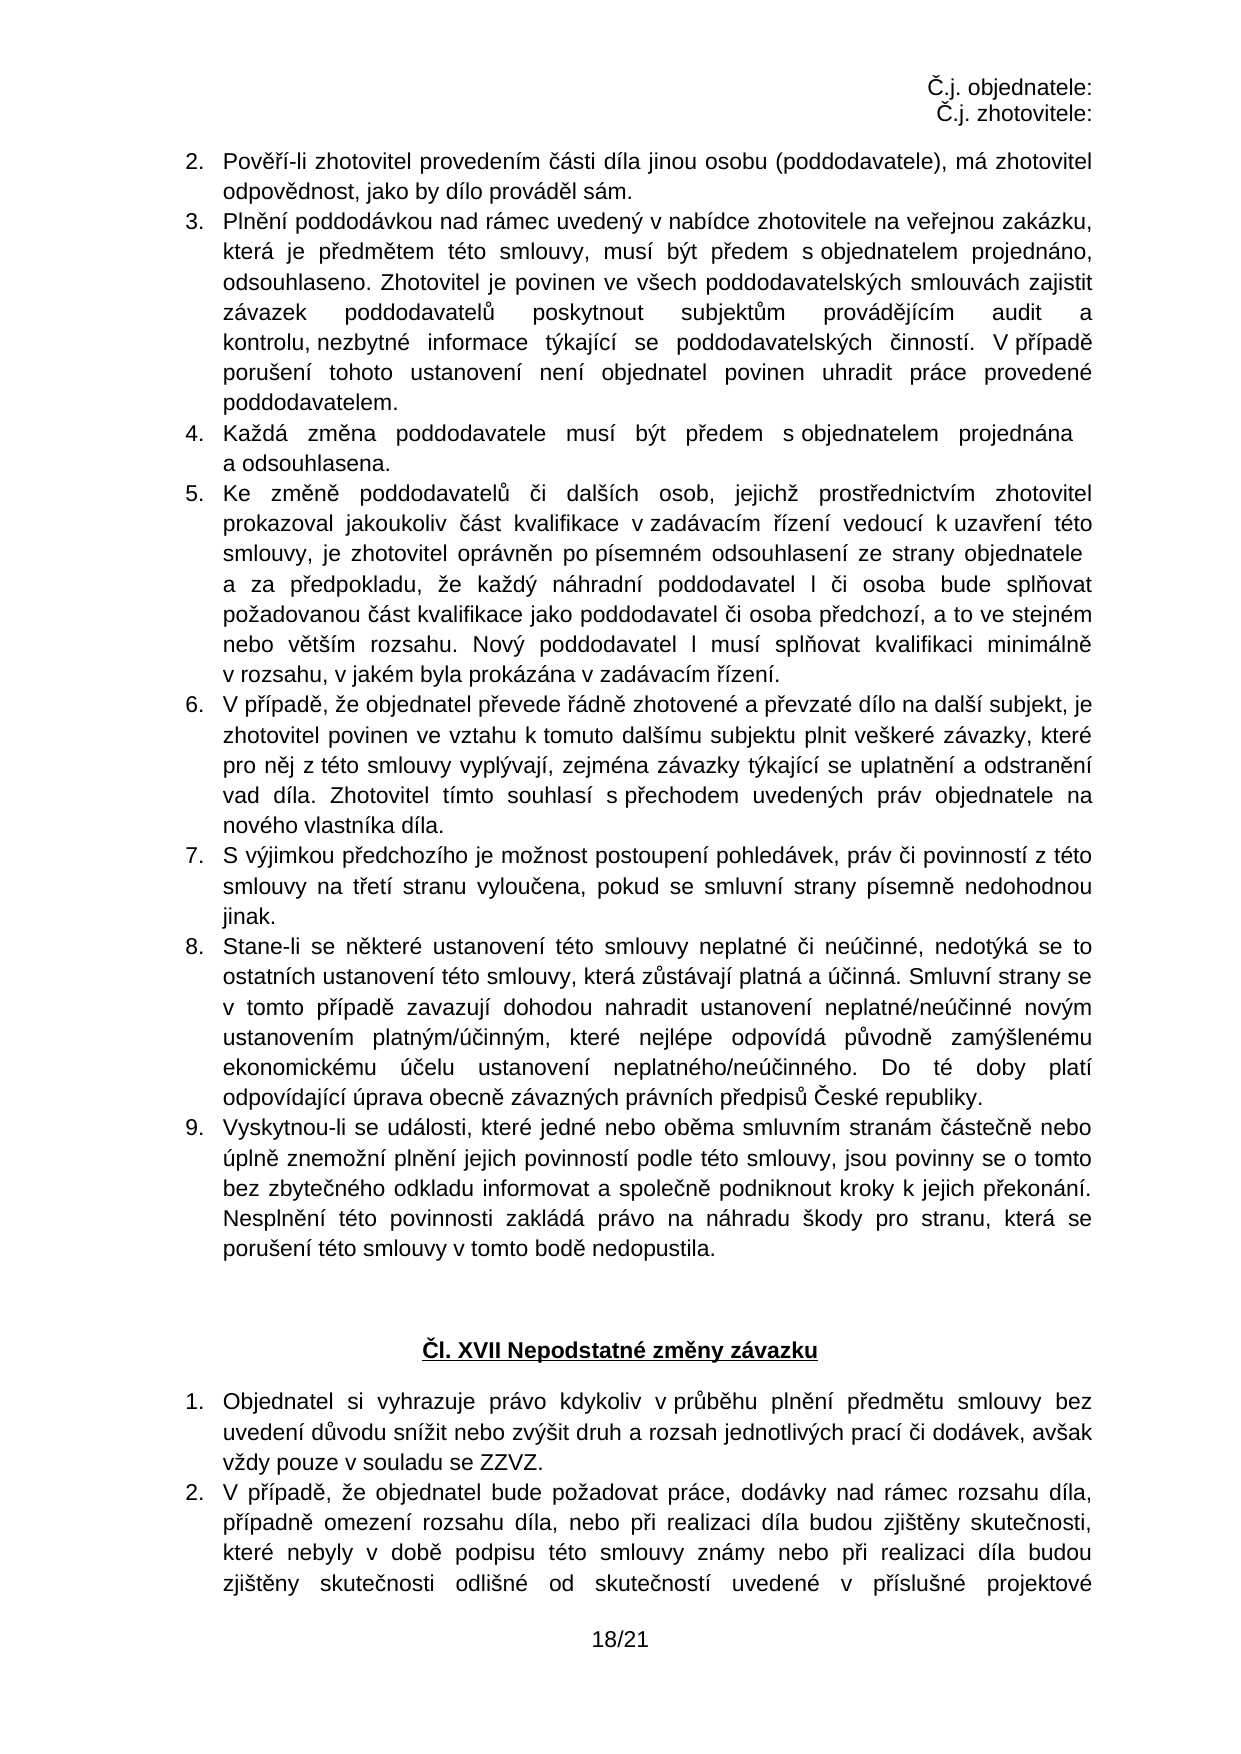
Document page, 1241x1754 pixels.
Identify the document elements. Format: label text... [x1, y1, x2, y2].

list Objednatel si vyhrazuje právo kdykoliv v průběhu plnění předmětu smlouvy bez uvedení důvodu snížit nebo zvýšit druh a rozsah jednotlivých prací či dodávek, avšak vždy pouze v souladu se ZZVZ. [185, 1388, 1093, 1475]
list Vyskytnou-li se události, které jedné nebo oběma smluvním stranám částečně nebo úplně znemožní plnění jejich povinností podle této smlouvy, jsou povinny se o tomto bez zbytečného odkladu informovat a společně podniknout kroky k jejich překonání. Nesplnění této povinnosti zakládá právo na náhradu škody pro stranu, která se porušení této smlouvy v tomto bodě nedopustila. [185, 1114, 1093, 1261]
list Ke změně poddodavatelů či dalších osob, jejichž prostřednictvím zhotovitel prokazoval jakoukoliv část kvalifikace v zadávacím řízení vedoucí k uzavření této smlouvy, je zhotovitel oprávněn po písemném odsouhlasení ze strany objednatele a za předpokladu, že každý náhradní poddodavatel l či osoba bude splňovat požadovanou část kvalifikace jako poddodavatel či osoba předchozí, a to ve stejném nebo větším rozsahu. Nový poddodavatel l musí splňovat kvalifikaci minimálně v rozsahu, v jakém byla prokázána v zadávacím řízení. [185, 480, 1093, 687]
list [185, 1479, 1093, 1596]
text Čl. XVII Nepodstatné změny závazku [148, 1337, 1093, 1363]
list Stane-li se některé ustanovení této smlouvy neplatné či neúčinné, nedotýká se to ostatních ustanovení této smlouvy, která zůstávají platná a účinná. Smluvní strany se v tomto případě zavazují dohodou nahradit ustanovení neplatné/neúčinné novým ustanovením platným/účinným, které nejlépe odpovídá původně zamýšlenému ekonomickému účelu ustanovení neplatného/neúčinného. Do té doby platí odpovídající úprava obecně závazných právních předpisů České republiky. [185, 933, 1093, 1110]
list V případě, že objednatel převede řádně zhotovené a převzaté dílo na další subjekt, je zhotovitel povinen ve vztahu k tomuto dalšímu subjektu plnit veškeré závazky, které pro něj z této smlouvy vyplývají, zejména závazky týkající se uplatnění a odstranění vad díla. Zhotovitel tímto souhlasí s přechodem uvedených práv objednatele na nového vlastníka díla. [185, 691, 1093, 838]
list Každá změna poddodavatele musí být předem s objednatelem projednána a odsouhlasena. [185, 419, 1093, 476]
list Plnění poddodávkou nad rámec uvedený v nabídce zhotovitele na veřejnou zakázku, která je předmětem této smlouvy, musí být předem s objednatelem projednáno, odsouhlaseno. Zhotovitel je povinen ve všech poddodavatelských smlouvách zajistit závazek poddodavatelů poskytnout subjektům provádějícím audit a kontrolu, nezbytné informace týkající se poddodavatelských činností. V případě porušení tohoto ustanovení není objednatel povinen uhradit práce provedené poddodavatelem. [185, 208, 1093, 416]
list S výjimkou předchozího je možnost postoupení pohledávek, práv či povinností z této smlouvy na třetí stranu vyloučena, pokud se smluvní strany písemně nedohodnou jinak. [185, 842, 1093, 929]
list Pověří-li zhotovitel provedením části díla jinou osobu (poddodavatele), má zhotovitel odpovědnost, jako by dílo prováděl sám. [185, 148, 1093, 204]
